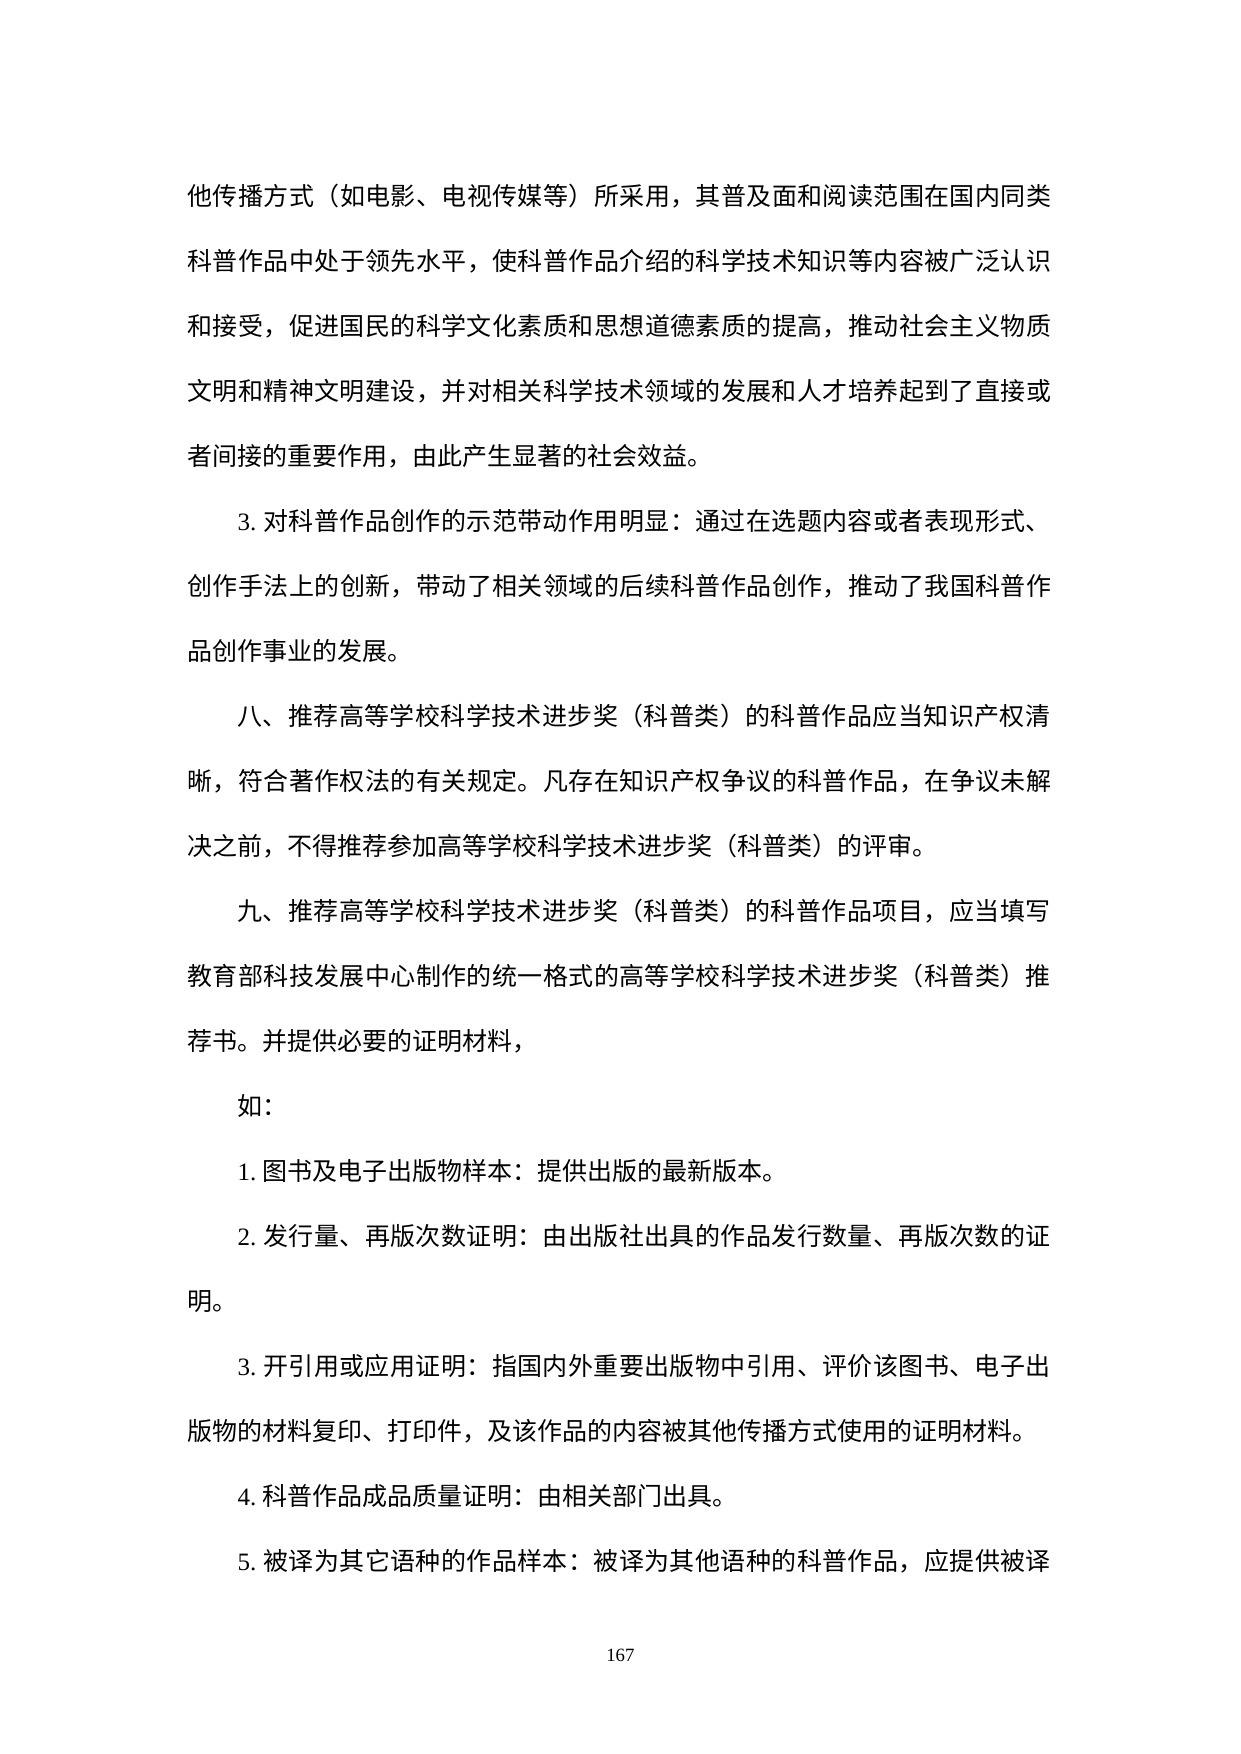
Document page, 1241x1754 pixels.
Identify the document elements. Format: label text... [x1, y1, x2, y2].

text 3. 对科普作品创作的示范带动作用明显：通过在选题内容或者表现形式、创作手法上的创新，带动了相关领域的后续科普作品创作，推动了我国科普作品创作事业的发展。 [187, 487, 1053, 682]
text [187, 162, 1053, 487]
text 九、推荐高等学校科学技术进步奖（科普类）的科普作品项目，应当填写教育部科技发展中心制作的统一格式的高等学校科学技术进步奖（科普类）推荐书。并提供必要的证明材料， [187, 877, 1053, 1072]
text 如： [187, 1072, 1053, 1137]
text 3. 开引用或应用证明：指国内外重要出版物中引用、评价该图书、电子出版物的材料复印、打印件，及该作品的内容被其他传播方式使用的证明材料。 [187, 1332, 1053, 1462]
text 2. 发行量、再版次数证明：由出版社出具的作品发行数量、再版次数的证明。 [187, 1202, 1053, 1332]
text 1. 图书及电子出版物样本：提供出版的最新版本。 [187, 1137, 1053, 1202]
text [187, 1527, 1053, 1592]
text 4. 科普作品成品质量证明：由相关部门出具。 [187, 1462, 1053, 1527]
text 八、推荐高等学校科学技术进步奖（科普类）的科普作品应当知识产权清晰，符合著作权法的有关规定。凡存在知识产权争议的科普作品，在争议未解决之前，不得推荐参加高等学校科学技术进步奖（科普类）的评审。 [187, 682, 1053, 877]
